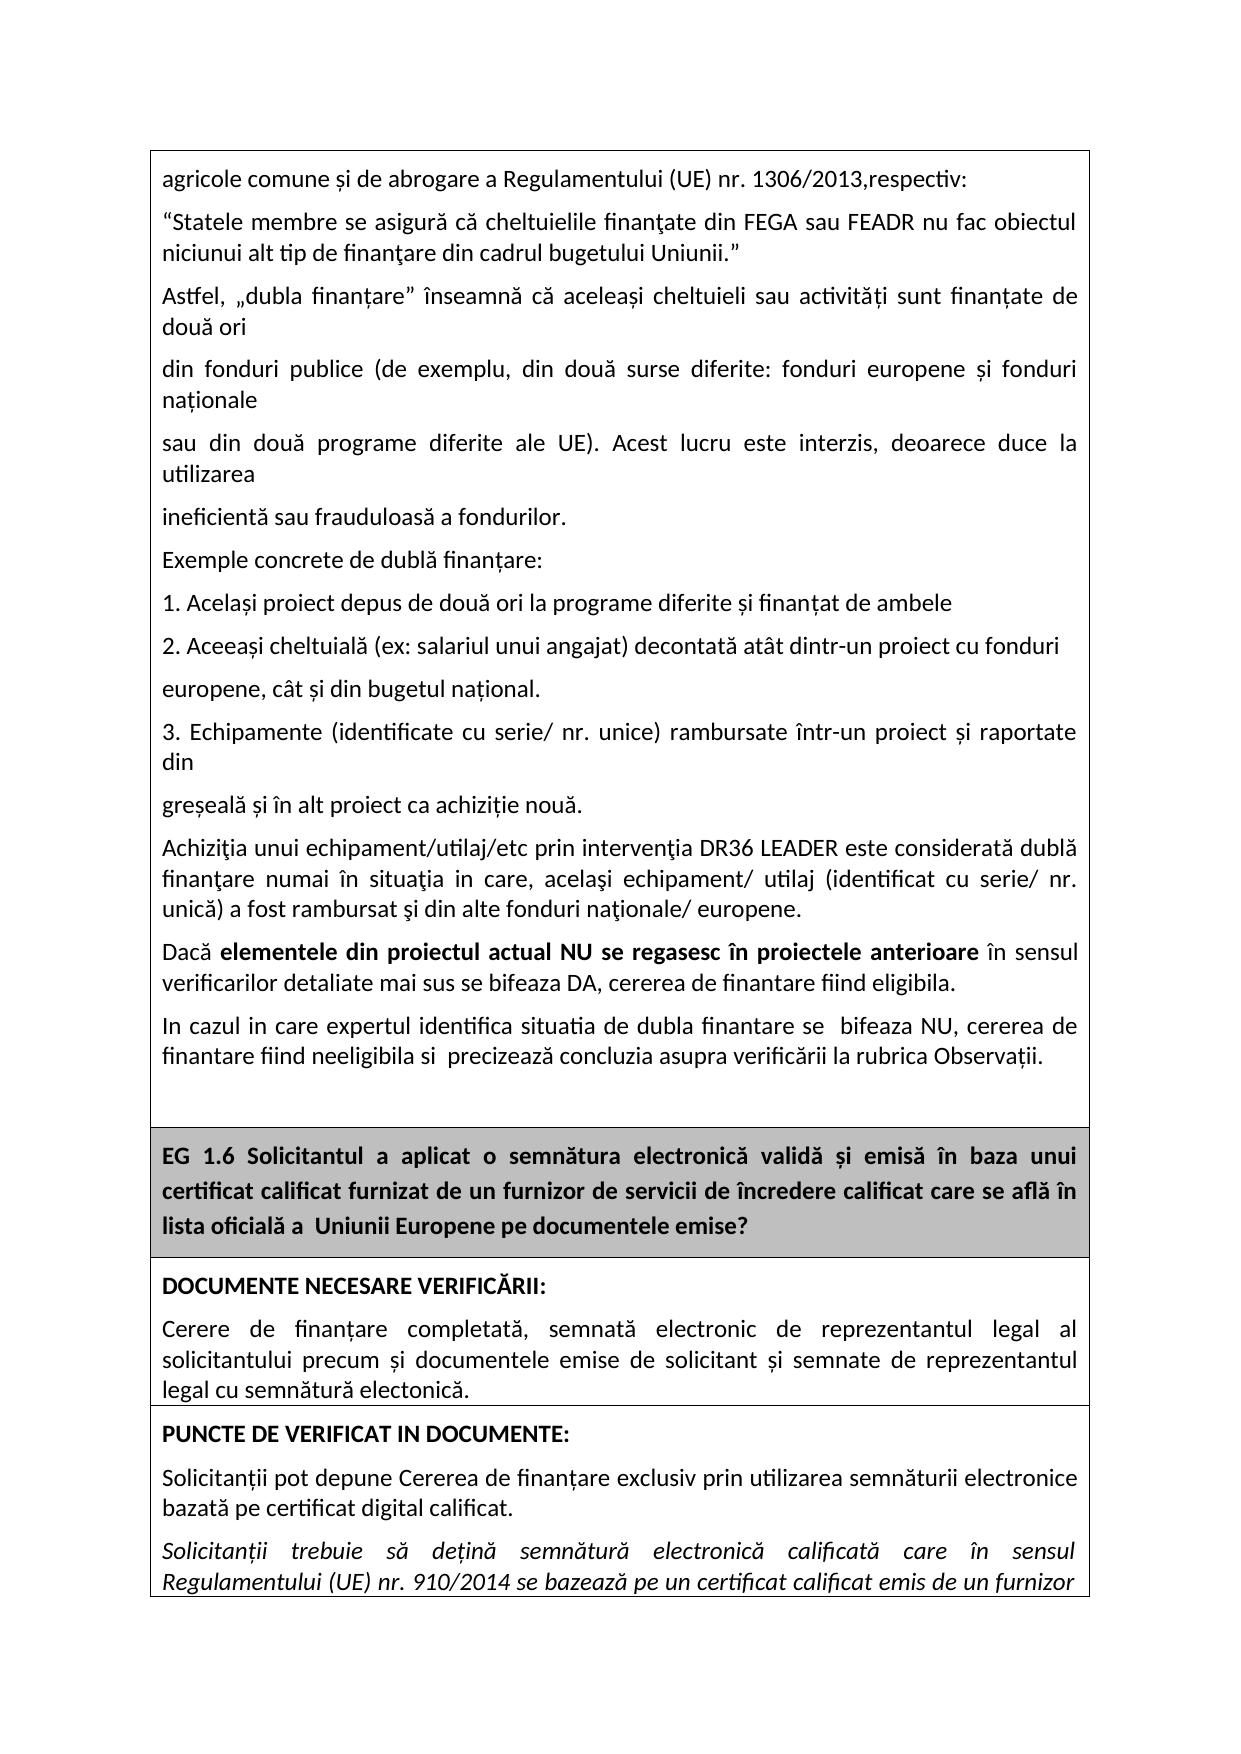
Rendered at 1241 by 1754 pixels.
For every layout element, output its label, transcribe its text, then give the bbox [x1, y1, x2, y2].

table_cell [151, 1406, 1089, 1596]
table_cell EG 1.6 Solicitantul a aplicat o semnătura electronică validă și emisă în baza unui certificat calificat furnizat de un furnizor de servicii de încredere calificat care se află în lista oficială a Uniunii Europene pe documentele emise? [151, 1128, 1089, 1257]
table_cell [151, 151, 1089, 1127]
table_cell DOCUMENTE NECESARE VERIFICĂRII: Cerere de finanțare completată, semnată electronic de reprezentantul legal al solicitantului precum și documentele emise de solicitant și semnate de reprezentantul legal cu semnătură electonică. [151, 1258, 1089, 1405]
